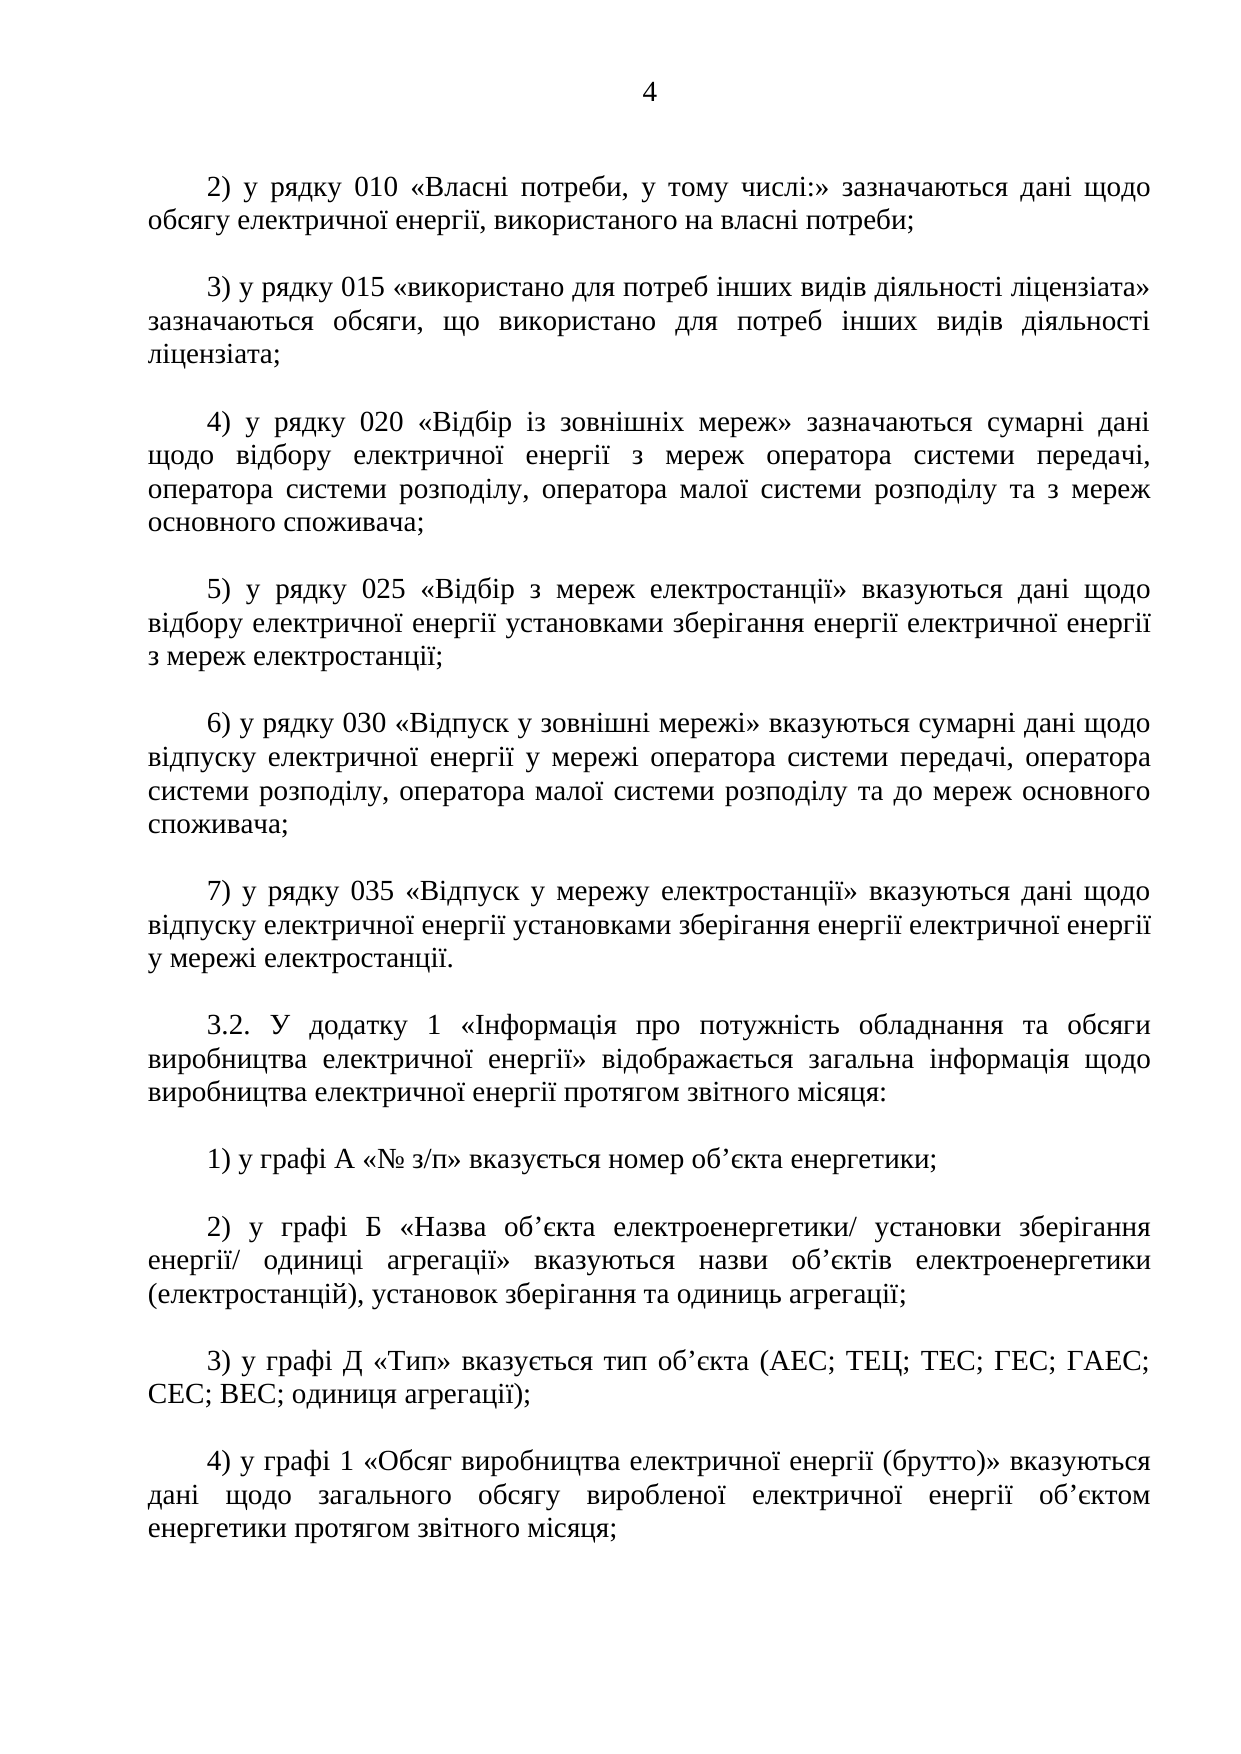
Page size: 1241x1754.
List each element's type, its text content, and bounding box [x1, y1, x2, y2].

list 4) у графі 1 «Обсяг виробництва електричної енергії (брутто)» вказуються дані щодо загального обсягу виробленої електричної енергії об’єктом енергетики протягом звітного місяця; [148, 1443, 1152, 1544]
text 2) у рядку 010 «Власні потреби, у тому числі:» зазначаються дані щодо обсягу електричної енергії, використаного на власні потреби; [148, 169, 1152, 236]
list 3) у графі Д «Тип» вказується тип об’єкта (АЕС; ТЕЦ; ТЕС; ГЕС; ГАЕС; СЕС; ВЕС; одиниця агрегації); [148, 1343, 1152, 1410]
text 2) у графі Б «Назва об’єкта електроенергетики/ установки зберігання енергії/ одиниці агрегації» вказуються назви об’єктів електроенергетики (електростанцій), установок зберігання та одиниць агрегації; [148, 1209, 1152, 1309]
text 4) у рядку 020 «Відбір із зовнішніх мереж» зазначаються сумарні дані щодо відбору електричної енергії з мереж оператора системи передачі, оператора системи розподілу, оператора малої системи розподілу та з мереж основного споживача; [148, 404, 1152, 538]
text 7) у рядку 035 «Відпуск у мережу електростанції» вказуються дані щодо відпуску електричної енергії установками зберігання енергії електричної енергії у мережі електростанції. [148, 873, 1152, 974]
text 6) у рядку 030 «Відпуск у зовнішні мережі» вказуються сумарні дані щодо відпуску електричної енергії у мережі оператора системи передачі, оператора системи розподілу, оператора малої системи розподілу та до мереж основного споживача; [148, 706, 1152, 840]
list 1) у графі А «№ з/п» вказується номер об’єкта енергетики; [148, 1142, 1152, 1175]
text 3.2. У додатку 1 «Інформація про потужність обладнання та обсяги виробництва електричної енергії» відображається загальна інформація щодо виробництва електричної енергії протягом звітного місяця: [148, 1007, 1152, 1108]
text 5) у рядку 025 «Відбір з мереж електростанції» вказуються дані щодо відбору електричної енергії установками зберігання енергії електричної енергії з мереж електростанції; [148, 571, 1152, 672]
text 3) у рядку 015 «використано для потреб інших видів діяльності ліцензіата» зазначаються обсяги, що використано для потреб інших видів діяльності ліцензіата; [148, 269, 1152, 370]
